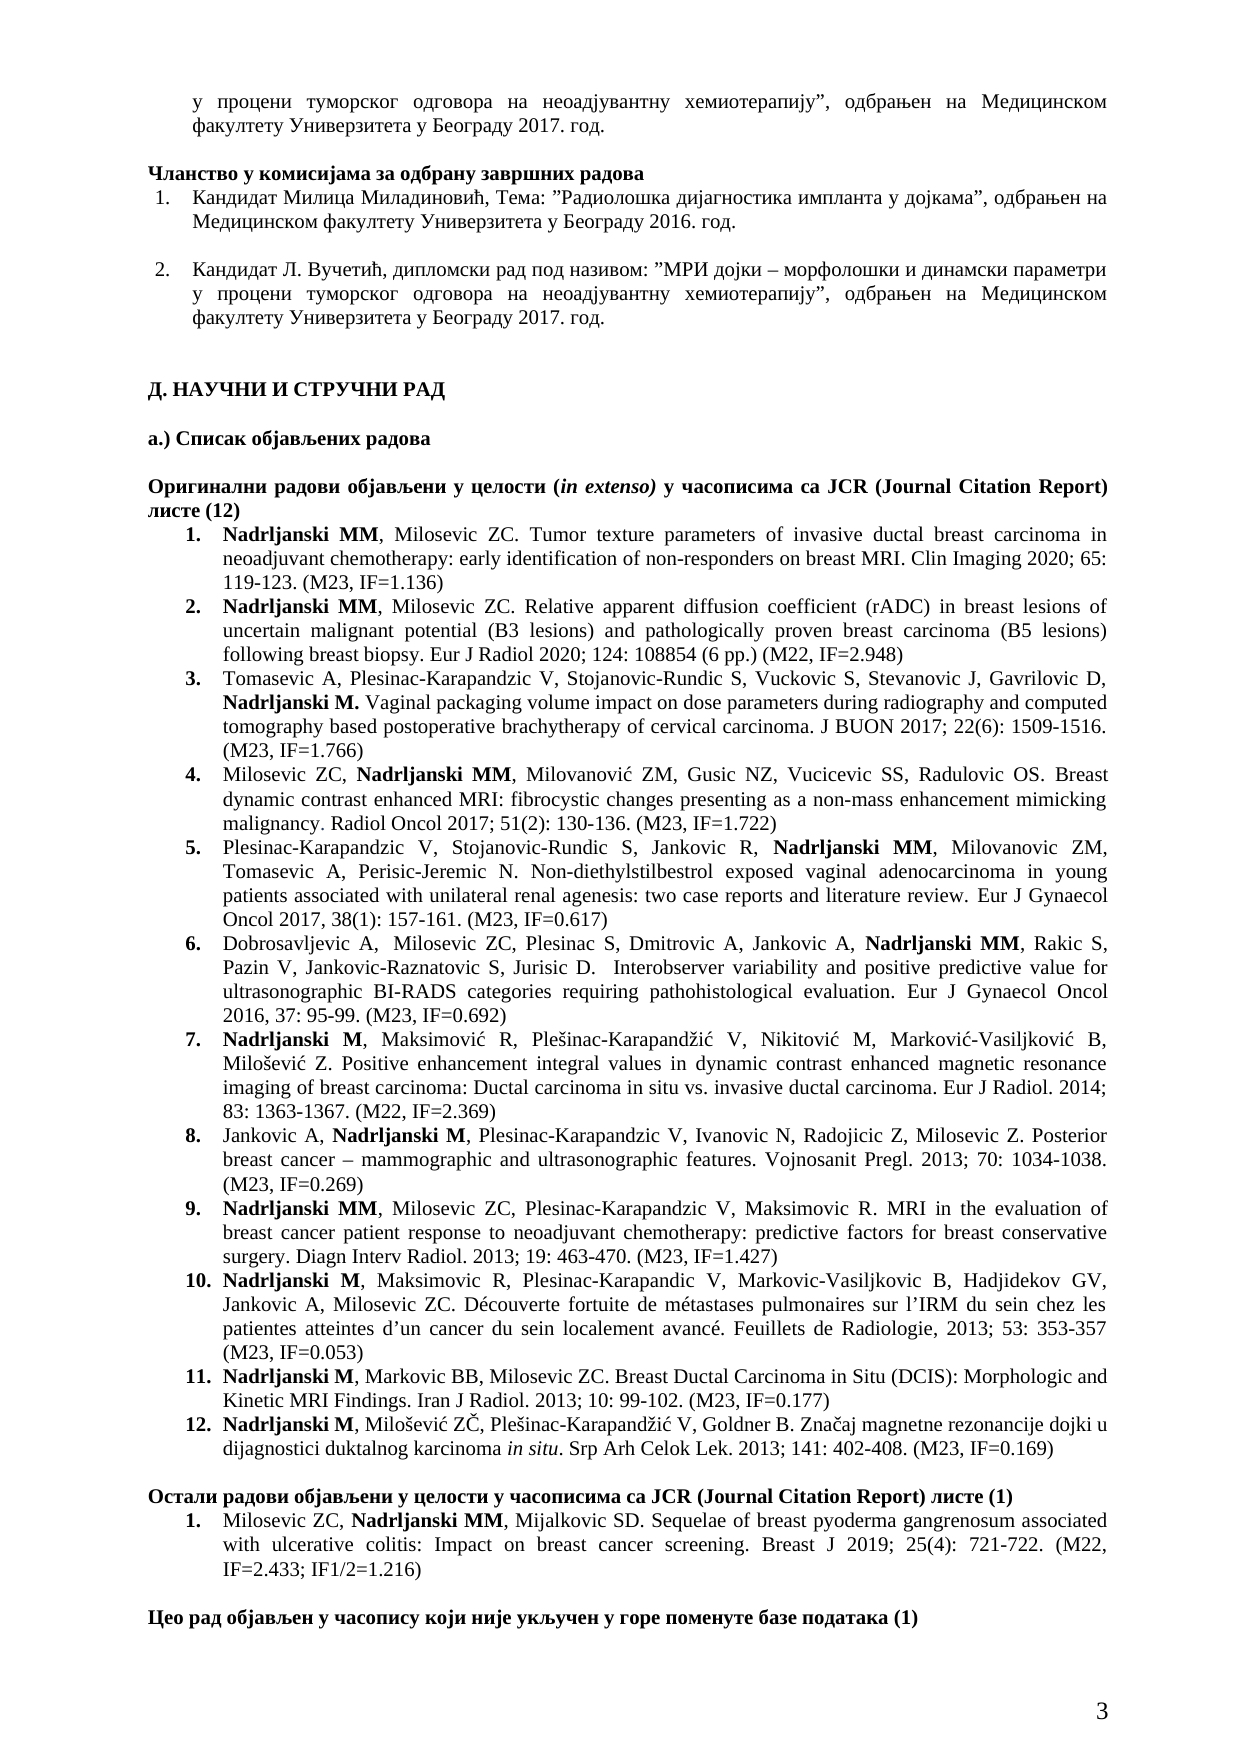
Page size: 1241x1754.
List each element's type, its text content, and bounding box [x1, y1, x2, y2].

list Nadrljanski MM, Milosevic ZC. Tumor texture parameters of invasive ductal breast carcinoma in neoadjuvant chemotherapy: early identification of non-responders on breast MRI. Clin Imaging 2020; 65: 119-123. (M23, IF=1.136) [185, 522, 1108, 594]
list Milosevic ZC, Nadrljanski MM, Milovanović ZM, Gusic NZ, Vucicevic SS, Radulovic OS. Breast dynamic contrast enhanced MRI: fibrocystic changes presenting as a non-mass enhancement mimicking malignancy. Radiol Oncol 2017; 51(2): 130-136. (M23, IF=1.722) [185, 762, 1108, 834]
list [154, 89, 1108, 137]
text Остали радови објављени у целости у часописима са JCR (Journal Citation Report) листе (1) [148, 1484, 1108, 1508]
text Цео рад објављен у часопису који није укључен у горе поменуте базе података (1) [148, 1604, 1108, 1629]
list Nadrljanski MM, Milosevic ZC, Plesinac-Karapandzic V, Maksimovic R. MRI in the evaluation of breast cancer patient response to neoadjuvant chemotherapy: predictive factors for breast conservative surgery. Diagn Interv Radiol. 2013; 19: 463-470. (M23, IF=1.427) [185, 1196, 1108, 1268]
text Д. НАУЧНИ И СТРУЧНИ РАД [148, 377, 1108, 401]
list Nadrljanski M, Markovic BB, Milosevic ZC. Breast Ductal Carcinoma in Situ (DCIS): Morphologic and Kinetic MRI Findings. Iran J Radiol. 2013; 10: 99-102. (M23, IF=0.177) [185, 1364, 1108, 1412]
list Milosevic ZC, Nadrljanski MM, Mijalkovic SD. Sequelae of breast pyoderma gangrenosum associated with ulcerative colitis: Impact on breast cancer screening. Breast J 2019; 25(4): 721-722. (M22, IF=2.433; IF1/2=1.216) [185, 1508, 1108, 1581]
list Plesinac-Karapandzic V, Stojanovic-Rundic S, Jankovic R, Nadrljanski MM, Milovanovic ZM, Tomasevic A, Perisic-Jeremic N. Non-diethylstilbestrol exposed vaginal adenocarcinoma in young patients associated with unilateral renal agenesis: two case reports and literature review. Eur Ј Gynaecol Oncol 2017, 38(1): 157-161. (M23, IF=0.617) [185, 834, 1108, 931]
list Nadrljanski M, Milošević ZČ, Plešinac-Karapandžić V, Goldner B. Značaj magnetne rezonancije dojki u dijagnostici duktalnog karcinoma in situ. Srp Arh Celok Lek. 2013; 141: 402-408. (M23, IF=0.169) [185, 1412, 1108, 1460]
list Tomasevic A, Plesinac-Karapandzic V, Stojanovic-Rundic S, Vuckovic S, Stevanovic J, Gavrilovic D, Nadrljanski M. Vaginal packaging volume impact on dose parameters during radiography and computed tomography based postoperative brachytherapy of cervical carcinoma. J BUON 2017; 22(6): 1509-1516. (M23, IF=1.766) [185, 666, 1108, 762]
list Jankovic A, Nadrljanski M, Plesinac-Karapandzic V, Ivanovic N, Radojicic Z, Milosevic Z. Posterior breast cancer – mammographic and ultrasonographic features. Vojnosanit Pregl. 2013; 70: 1034-1038. (M23, IF=0.269) [185, 1123, 1108, 1196]
text Оригинални радови објављени у целости (in extenso) у часописима са JCR (Journal Citation Report) листе (12) [148, 474, 1108, 522]
list Nadrljanski M, Maksimovic R, Plesinac-Karapandic V, Markovic-Vasiljkovic B, Hadjidekov GV, Jankovic A, Milosevic ZC. Découverte fortuite de métastases pulmonaires sur l’IRM du sein chez les patientes atteintes d’un cancer du sein localement avancé. Feuillets de Radiologie, 2013; 53: 353-357 (M23, IF=0.053) [185, 1268, 1108, 1364]
text Чланство у комисијама за одбрану завршних радова [148, 161, 1108, 185]
text а.) Списак објављених радова [148, 426, 1108, 449]
list Nadrljanski MM, Milosevic ZC. Relative apparent diffusion coefficient (rADC) in breast lesions of uncertain malignant potential (B3 lesions) and pathologically proven breast carcinoma (B5 lesions) following breast biopsy. Eur J Radiol 2020; 124: 108854 (6 pp.) (M22, IF=2.948) [185, 594, 1108, 666]
list Dobrosavljevic A, Milosevic ZC, Plesinac S, Dmitrovic A, Jankovic A, Nadrljanski MM, Rakic S, Pazin V, Jankovic-Raznatovic S, Jurisic D. Interobserver variability and positive predictive value for ultrasonographic BI-RADS categories requiring pathohistological evaluation. Еur Ј Gynaecol Oncol 2016, 37: 95-99. (M23, IF=0.692) [185, 931, 1108, 1027]
list Кандидат Mилица Миладиновић, Тема: ”Радиолошка дијагностика импланта у дојкама”, одбрањен на Медицинском факултету Универзитета у Београду 2016. год. [154, 185, 1108, 233]
list Nadrljanski M, Maksimović R, Plešinac-Karapandžić V, Nikitović M, Marković-Vasiljković B, Milošević Z. Positive enhancement integral values in dynamic contrast enhanced magnetic resonance imaging of breast carcinoma: Ductal carcinoma in situ vs. invasive ductal carcinoma. Eur J Radiol. 2014; 83: 1363-1367. (M22, IF=2.369) [185, 1027, 1108, 1123]
